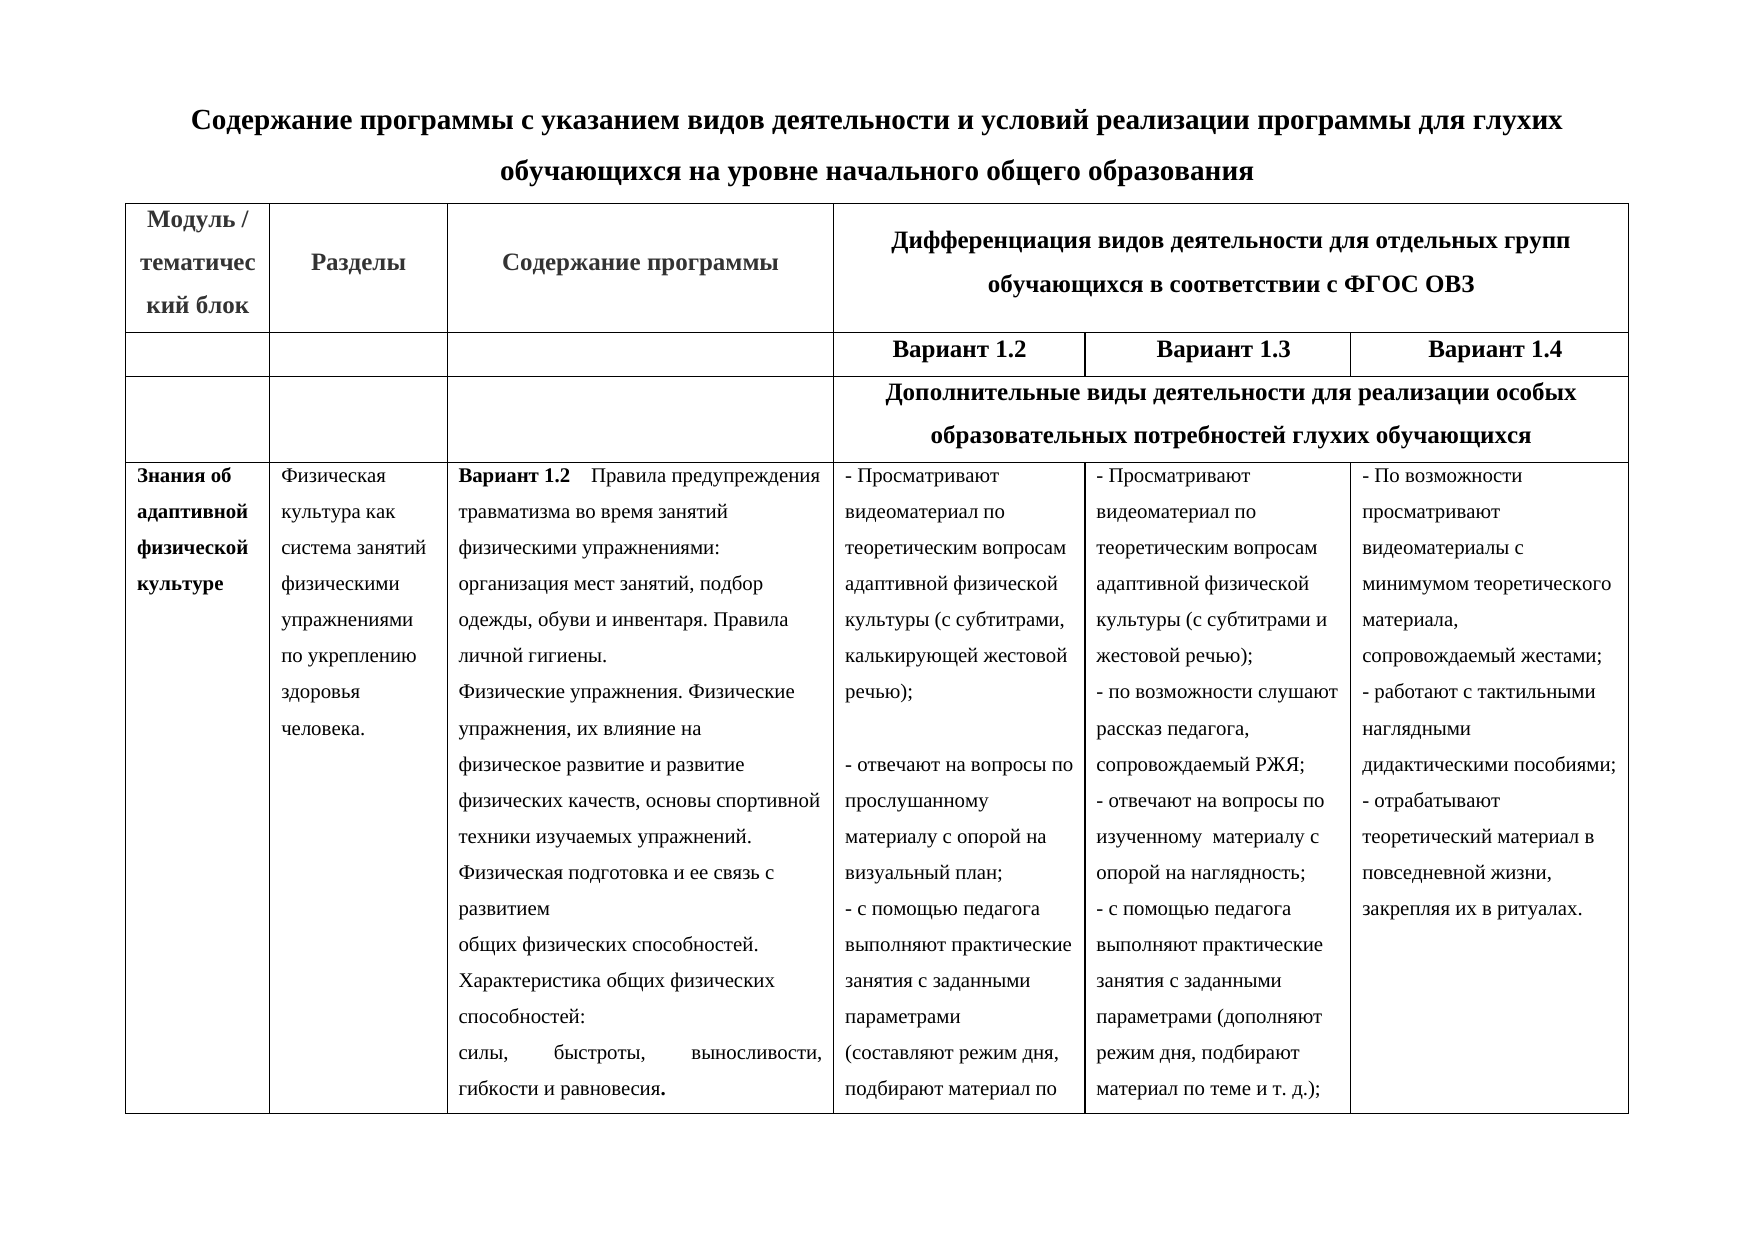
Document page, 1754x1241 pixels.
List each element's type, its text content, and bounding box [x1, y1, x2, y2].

text Содержание программы с указанием видов деятельности и условий реализации программы для глухих обучающихся на уровне начального общего образования [118, 102, 1636, 186]
table_header Дифференциация видов деятельности для отдельных групп обучающихся в соответствии с ФГОС ОВЗ [834, 204, 1628, 332]
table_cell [1086, 463, 1350, 1113]
table_cell Вариант 1.3 [1086, 333, 1350, 376]
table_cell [834, 463, 1084, 1113]
table_cell Вариант 1.4 [1351, 333, 1628, 376]
table_header Разделы [270, 204, 447, 332]
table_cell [1351, 463, 1628, 1113]
table_header Содержание программы [448, 204, 833, 332]
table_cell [126, 463, 269, 1113]
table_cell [448, 463, 833, 1113]
table_cell [270, 333, 447, 376]
table_cell [126, 333, 269, 376]
table_cell [448, 377, 833, 462]
table_header Модуль / тематический блок [126, 204, 269, 332]
table_cell Вариант 1.2 [834, 333, 1084, 376]
table_cell [270, 377, 447, 462]
table_cell [448, 333, 833, 376]
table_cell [270, 463, 447, 1113]
table_cell [126, 377, 269, 462]
table_cell Дополнительные виды деятельности для реализации особых образовательных потребностей глухих обучающихся [834, 377, 1628, 462]
